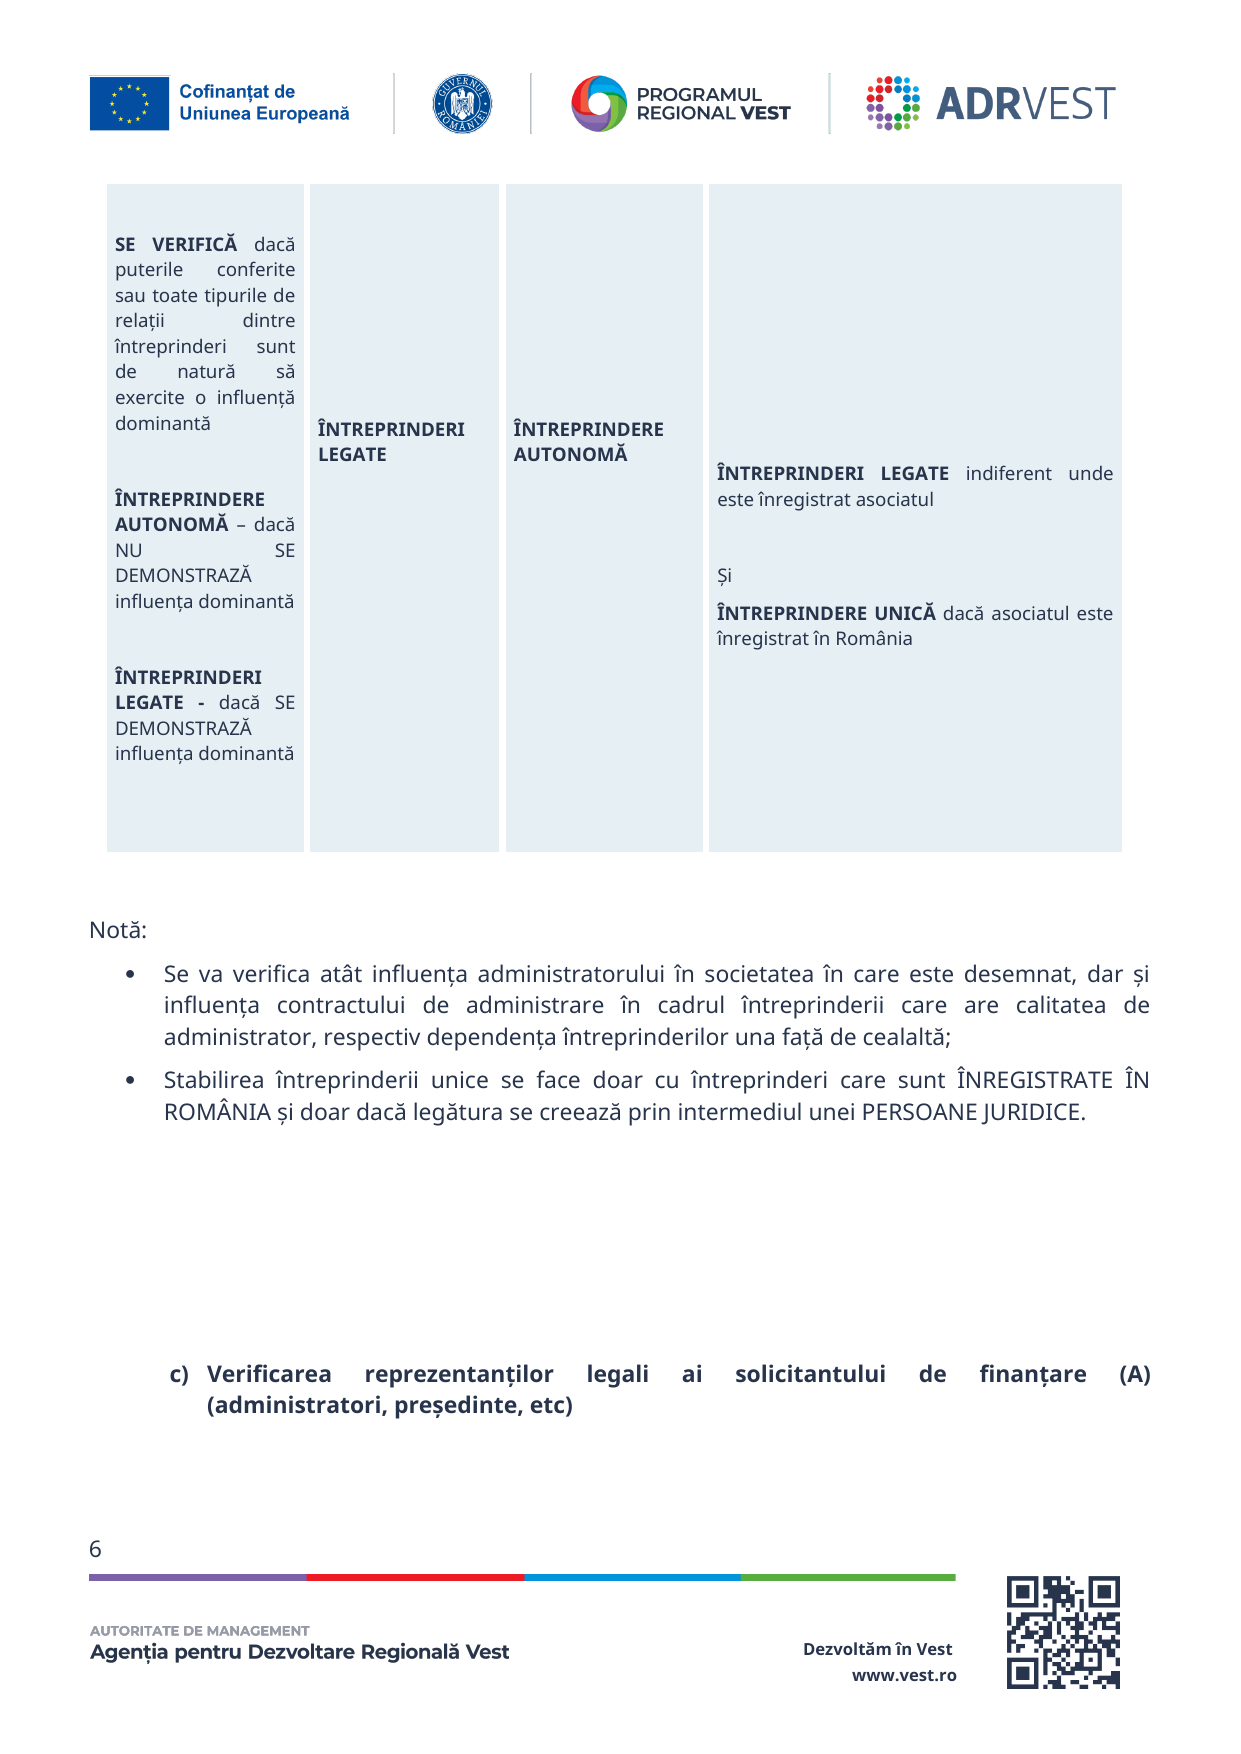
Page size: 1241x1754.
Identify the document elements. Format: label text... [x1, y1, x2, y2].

picture [88, 73, 1116, 134]
text Notă: [89, 914, 1152, 946]
table_cell ÎNTREPRINDERI LEGATE [310, 184, 499, 852]
list Stabilirea întreprinderii unice se face doar cu întreprinderi care sunt ÎNREGISTRATE ÎN ROMÂNIA și doar dacă legătura se creează prin intermediul unei PERSOANE JURIDICE. [126, 1064, 1152, 1127]
table_cell ÎNTREPRINDERE AUTONOMĂ [506, 184, 703, 852]
table_cell ÎNTREPRINDERI LEGATE indiferent unde este înregistrat asociatul Și ÎNTREPRINDERE UNICĂ dacă asociatul este înregistrat în România [709, 184, 1122, 852]
list Se va verifica atât influența administratorului în societatea în care este desemnat, dar și influența contractului de administrare în cadrul întreprinderii care are calitatea de administrator, respectiv dependența întreprinderilor una față de cealaltă; [126, 958, 1152, 1052]
list Verificarea reprezentanților legali ai solicitantului de finanțare (A) (administratori, președinte, etc) [169, 1358, 1152, 1421]
table_cell SE VERIFICĂ dacă puterile conferite sau toate tipurile de relații dintre întreprinderi sunt de natură să exercite o influență dominantă ÎNTREPRINDERE AUTONOMĂ – dacă NU SE DEMONSTRAZĂ influența dominantă ÎNTREPRINDERI LEGATE - dacă SE DEMONSTRAZĂ influența dominantă [107, 184, 304, 852]
picture [998, 1567, 1129, 1698]
